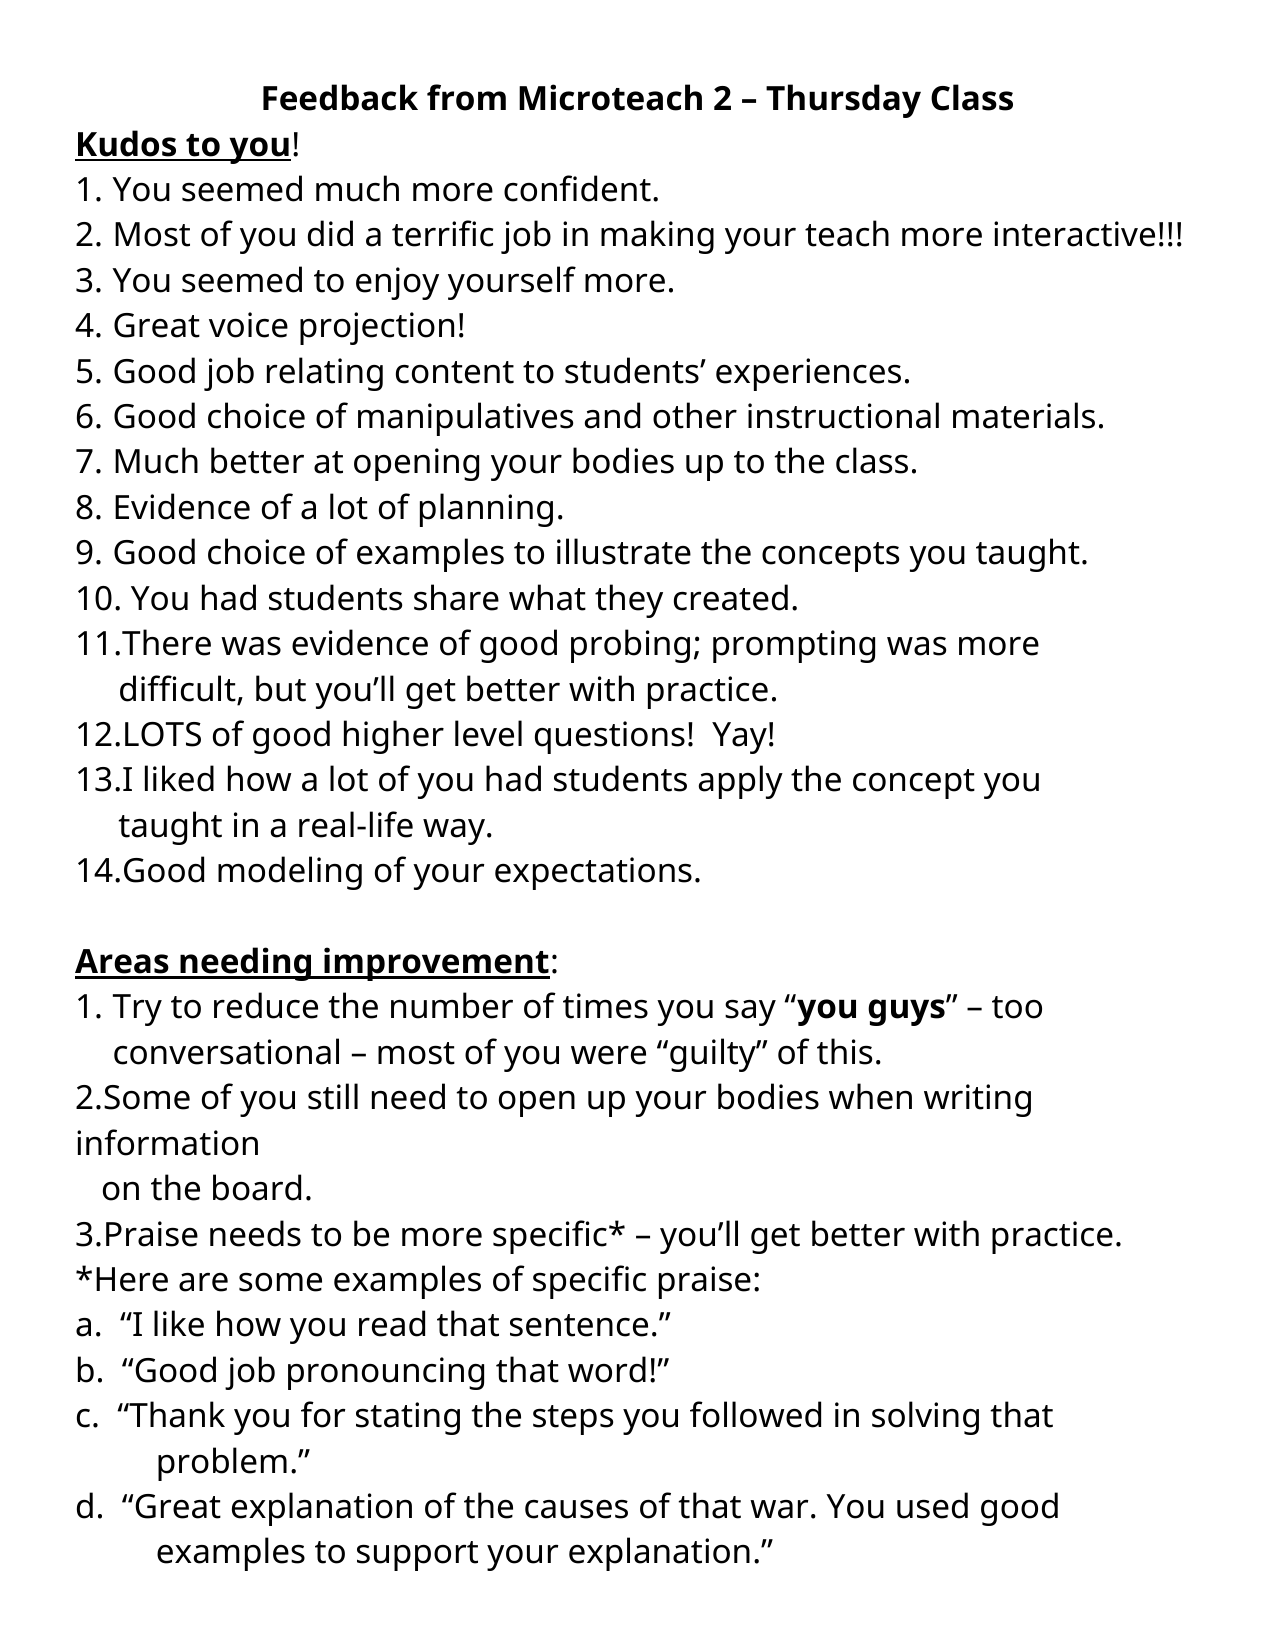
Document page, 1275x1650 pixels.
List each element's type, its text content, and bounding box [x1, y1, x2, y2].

text on the board. [75, 1165, 1200, 1210]
text 13.I liked how a lot of you had students apply the concept you [75, 756, 1200, 802]
text difficult, but you’ll get better with practice. [75, 665, 1200, 711]
text problem.” [75, 1437, 1200, 1483]
text *Here are some examples of specific praise: [75, 1256, 1200, 1301]
text Feedback from Microteach 2 – Thursday Class [75, 75, 1200, 120]
list Much better at opening your bodies up to the class. [75, 438, 1200, 484]
list Good choice of manipulatives and other instructional materials. [75, 393, 1200, 438]
text c. “Thank you for stating the steps you followed in solving that [75, 1392, 1200, 1437]
text a. “I like how you read that sentence.” [75, 1301, 1200, 1347]
text 2.Some of you still need to open up your bodies when writing information [75, 1074, 1200, 1165]
text taught in a real-life way. [75, 802, 1200, 847]
list Great voice projection! [75, 302, 1200, 347]
list Try to reduce the number of times you say “you guys” – too conversational – most of you were “guilty” of this. [75, 983, 1200, 1074]
text 11.There was evidence of good probing; prompting was more [75, 620, 1200, 665]
text Areas needing improvement: [75, 938, 1200, 983]
list Good job relating content to students’ experiences. [75, 347, 1200, 393]
text examples to support your explanation.” [112, 1528, 1200, 1574]
text Kudos to you! [75, 120, 1200, 166]
list Evidence of a lot of planning. [75, 484, 1200, 529]
list You seemed much more confident. [75, 166, 1200, 211]
text d. “Great explanation of the causes of that war. You used good [75, 1483, 1200, 1528]
text b. “Good job pronouncing that word!” [75, 1347, 1200, 1392]
text 12.LOTS of good higher level questions! Yay! [75, 711, 1200, 756]
list You seemed to enjoy yourself more. [75, 257, 1200, 302]
list Most of you did a terrific job in making your teach more interactive!!! [75, 211, 1200, 257]
text 14.Good modeling of your expectations. [75, 847, 1200, 892]
text 10. You had students share what they created. [75, 574, 1200, 620]
text 3.Praise needs to be more specific* – you’ll get better with practice. [75, 1210, 1200, 1256]
list Good choice of examples to illustrate the concepts you taught. [75, 529, 1200, 574]
